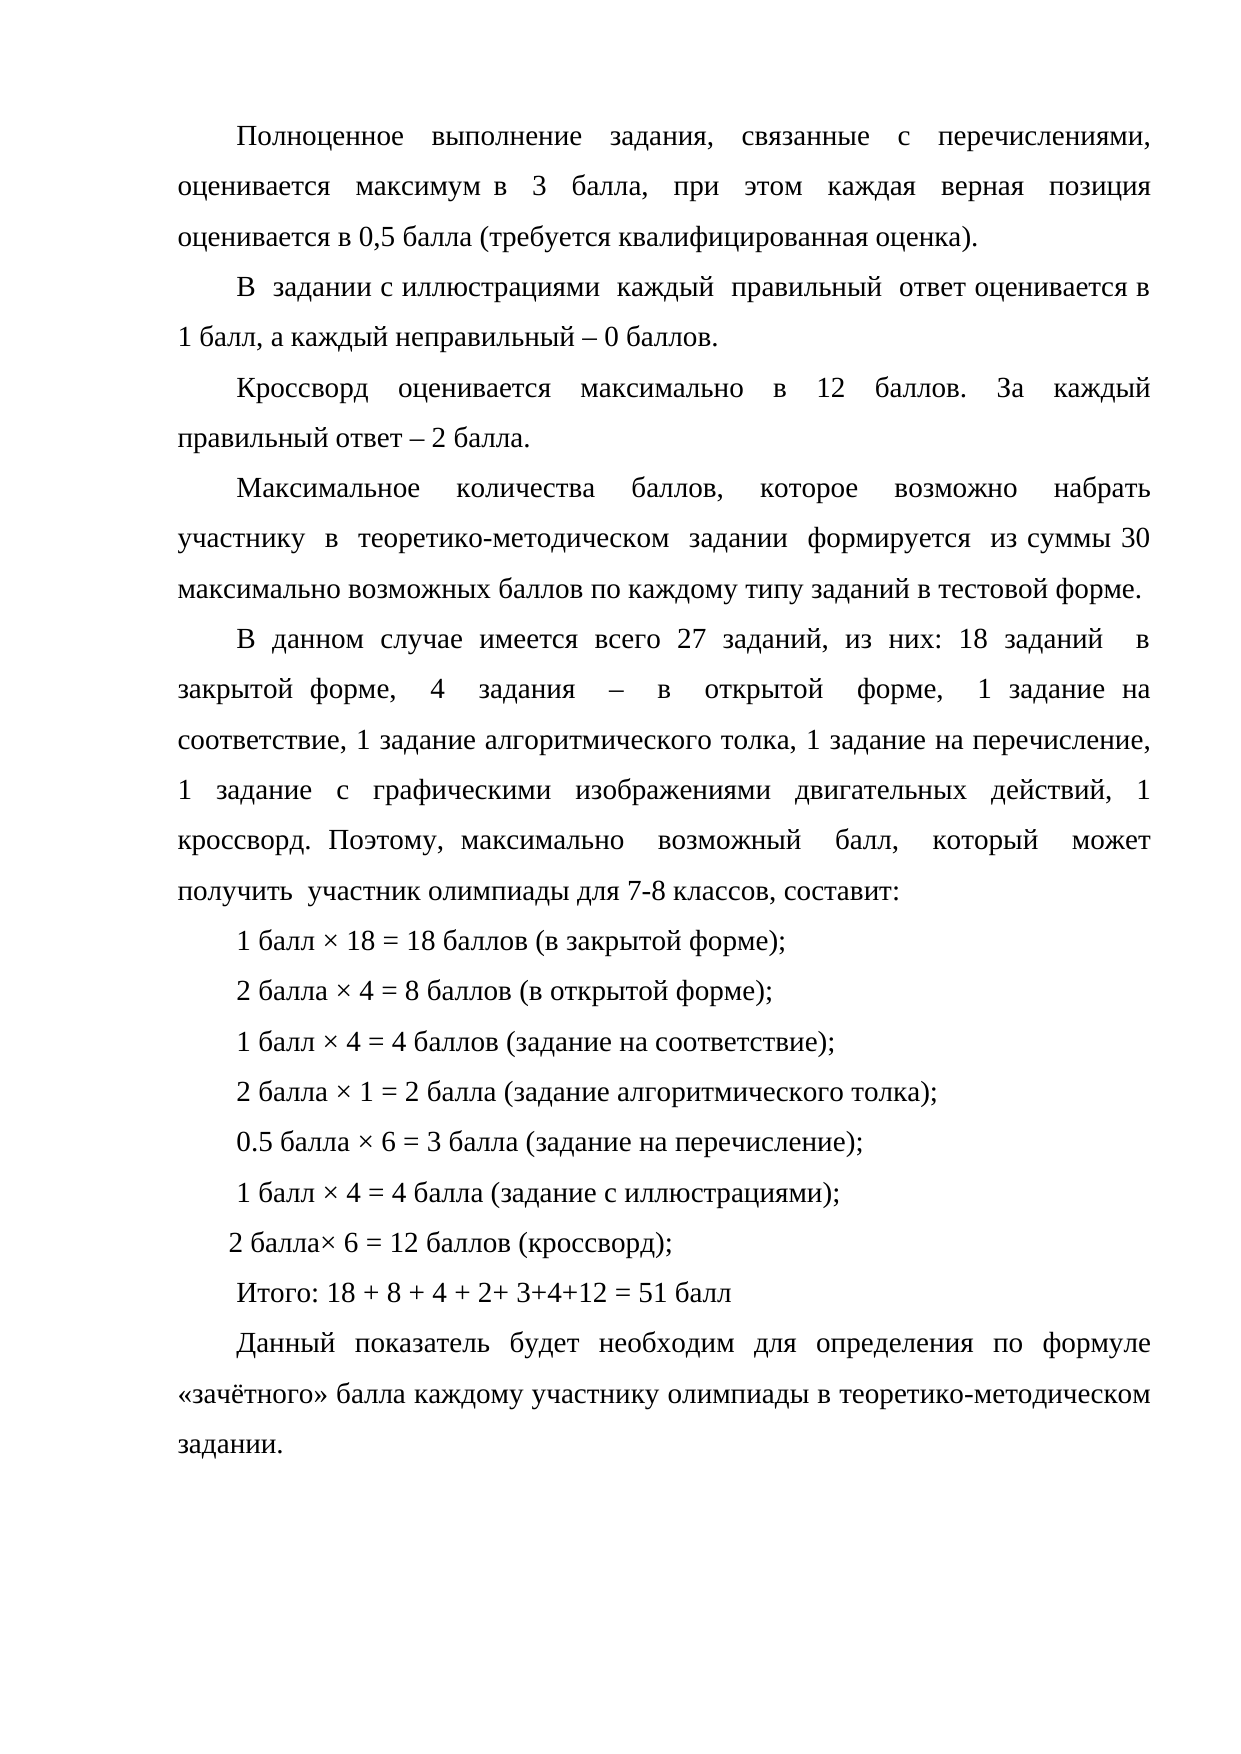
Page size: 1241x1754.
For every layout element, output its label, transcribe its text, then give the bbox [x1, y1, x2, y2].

text Максимальное количества баллов, которое возможно набрать участнику в теоретико-методическом задании формируется из суммы 30 максимально возможных баллов по каждому типу заданий в тестовой форме. [177, 470, 1152, 604]
text В задании с иллюстрациями каждый правильный ответ оценивается в 1 балл, а каждый неправильный – 0 баллов. [177, 269, 1152, 353]
text 1 балл × 4 = 4 баллов (задание на соответствие); [177, 1024, 1152, 1057]
text Данный показатель будет необходим для определения по формуле «зачётного» балла каждому участнику олимпиады в теоретико-методическом задании. [177, 1326, 1152, 1460]
text 0.5 балла × 6 = 3 балла (задание на перечисление); [177, 1124, 1152, 1158]
text Итого: 18 + 8 + 4 + 2+ 3+4+12 = 51 балл [177, 1275, 1152, 1309]
text Полноценное выполнение задания, связанные с перечислениями, оценивается максимум в 3 балла, при этом каждая верная позиция оценивается в 0,5 балла (требуется квалифицированная оценка). [177, 118, 1152, 252]
text 2 балла× 6 = 12 баллов (кроссворд); [177, 1225, 1152, 1258]
text 1 балл × 4 = 4 балла (задание с иллюстрациями); [177, 1175, 1152, 1208]
text В данном случае имеется всего 27 заданий, из них: 18 заданий в закрытой форме, 4 задания – в открытой форме, 1 задание на соответствие, 1 задание алгоритмического толка, 1 задание на перечисление, 1 задание с графическими изображениями двигательных действий, 1 кроссворд. Поэтому, максимально возможный балл, который может получить участник олимпиады для 7-8 классов, составит: [177, 621, 1152, 906]
text 2 балла × 4 = 8 баллов (в открытой форме); [177, 973, 1152, 1007]
text 1 балл × 18 = 18 баллов (в закрытой форме); [177, 923, 1152, 957]
text 2 балла × 1 = 2 балла (задание алгоритмического толка); [177, 1074, 1152, 1108]
text Кроссворд оценивается максимально в 12 баллов. За каждый правильный ответ – 2 балла. [177, 370, 1152, 453]
